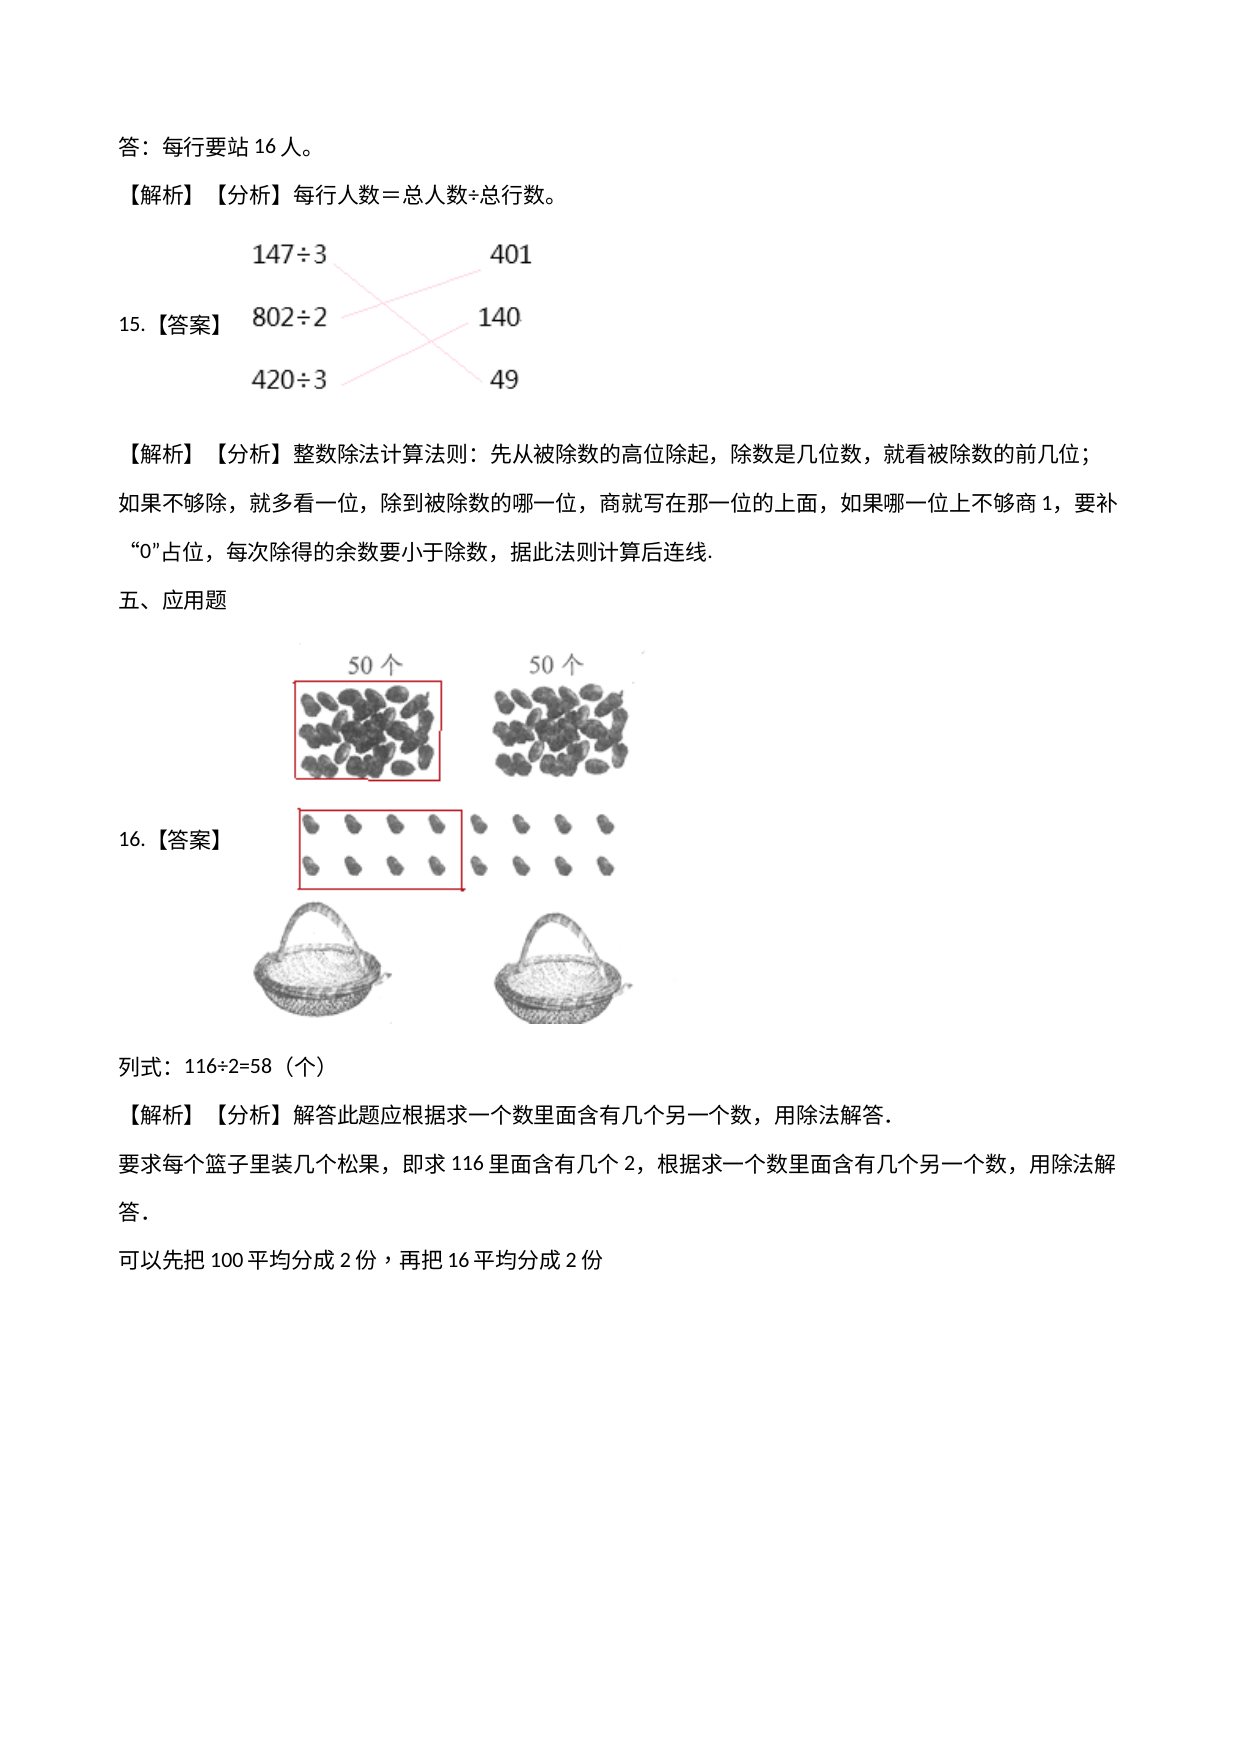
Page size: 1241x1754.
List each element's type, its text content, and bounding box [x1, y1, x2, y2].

picture [238, 226, 536, 411]
text 答：每行要站16人。 [118, 129, 1122, 162]
text 列式：116÷2=58（个） [118, 1049, 1122, 1082]
text 【解析】【分析】每行人数＝总人数÷总行数。 [118, 178, 1122, 210]
text 【解析】【分析】整数除法计算法则：先从被除数的高位除起，除数是几位数，就看被除数的前几位； 如果不够除，就多看一位，除到被除数的哪一位，商就写在那一位的上面，如果哪一位上不够商1，要补“0”占位，每次除得的余数要小于除数，据此法则计算后连线. [118, 437, 1122, 567]
picture [238, 643, 686, 1024]
text 【解析】【分析】解答此题应根据求一个数里面含有几个另一个数，用除法解答． [118, 1098, 1122, 1130]
text 五、应用题 [118, 583, 1122, 615]
text 可以先把100平均分成2份，再把16平均分成2份 [118, 1243, 1122, 1276]
text 要求每个篮子里装几个松果，即求116里面含有几个2，根据求一个数里面含有几个另一个数，用除法解答． [118, 1146, 1122, 1227]
